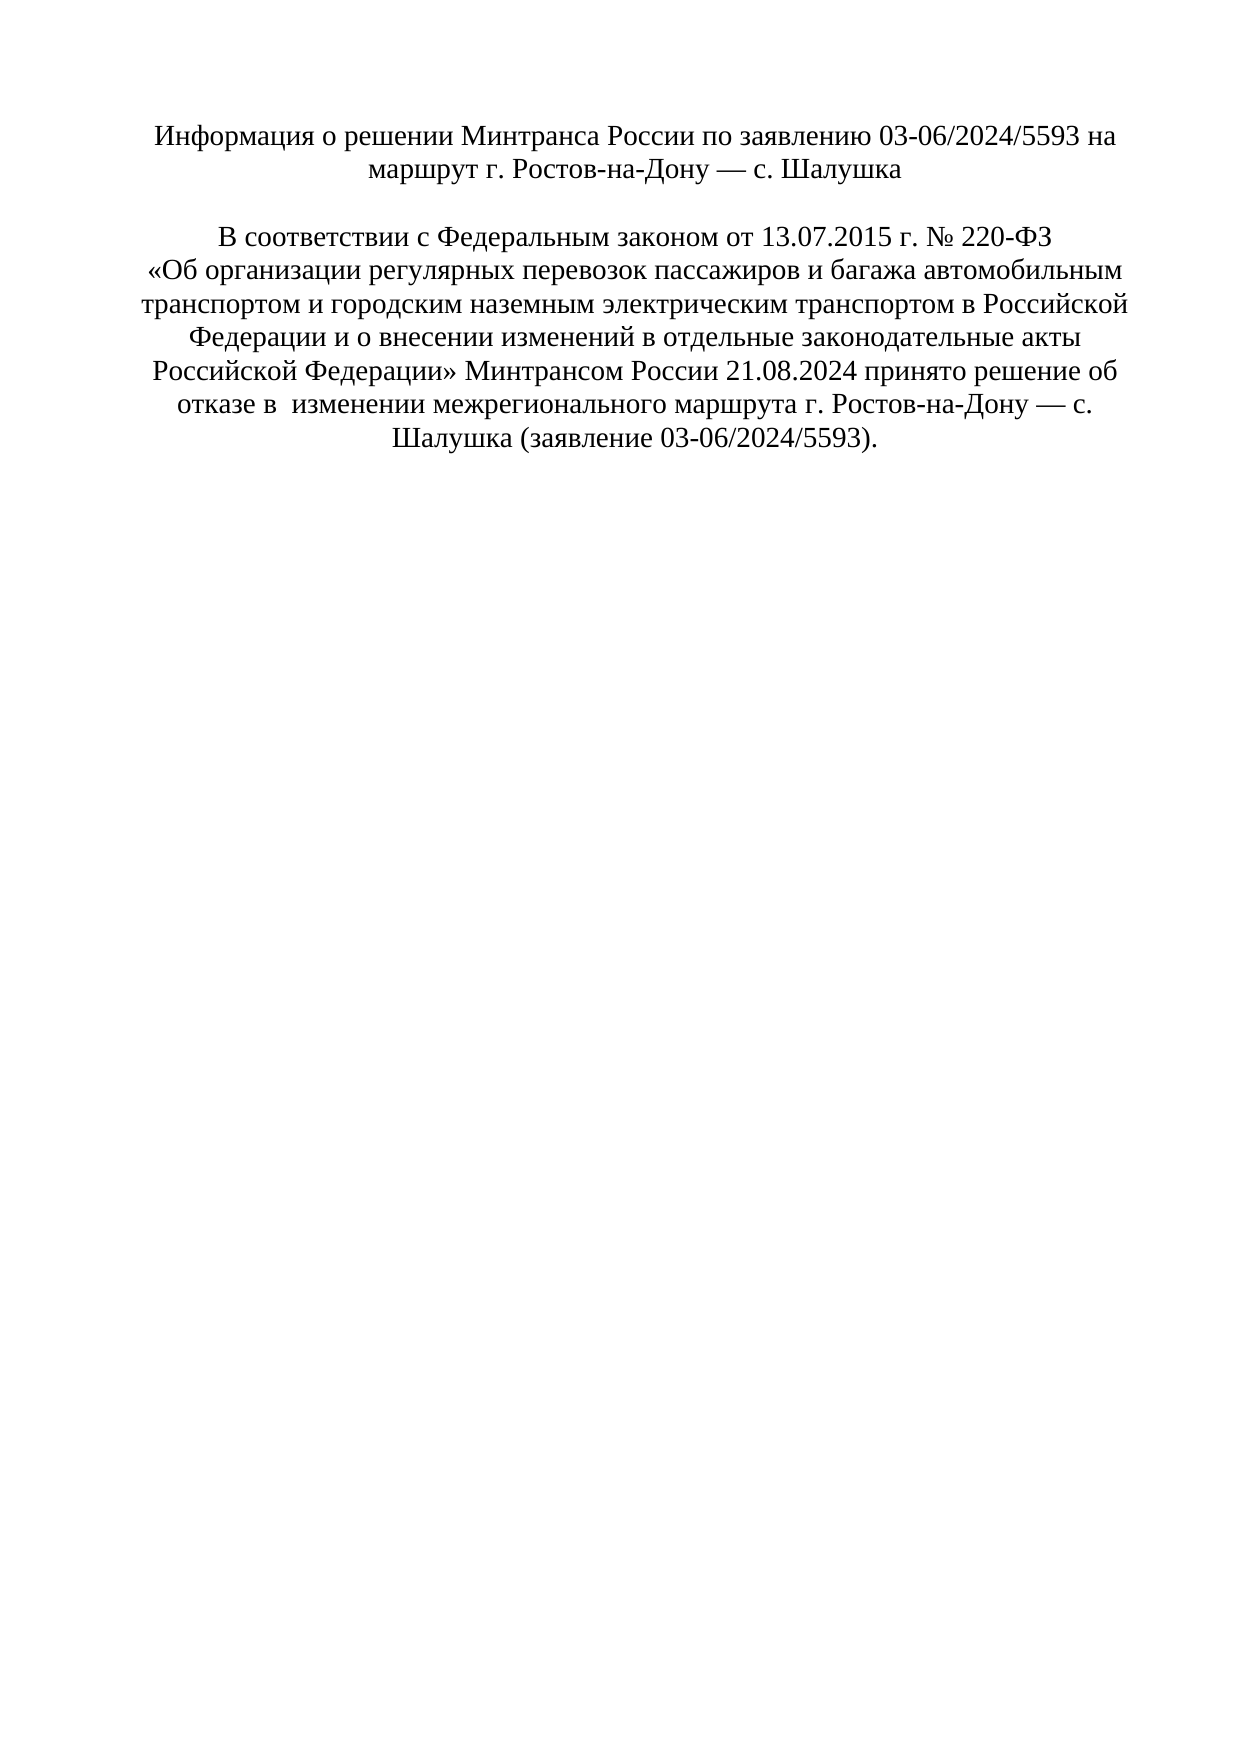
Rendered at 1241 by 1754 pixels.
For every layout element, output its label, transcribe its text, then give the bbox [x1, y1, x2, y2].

text В соответствии с Федеральным законом от 13.07.2015 г. № 220-ФЗ «Об организации регулярных перевозок пассажиров и багажа автомобильным транспортом и городским наземным электрическим транспортом в Российской Федерации и о внесении изменений в отдельные законодательные акты Российской Федерации» Минтрансом России 21.08.2024 принято решение об отказе в изменении межрегионального маршрута г. Ростов-на-Дону — с. Шалушка (заявление 03-06/2024/5593). [118, 219, 1152, 453]
text Информация о решении Минтранса России по заявлению 03-06/2024/5593 на маршрут г. Ростов-на-Дону — с. Шалушка [118, 118, 1152, 185]
